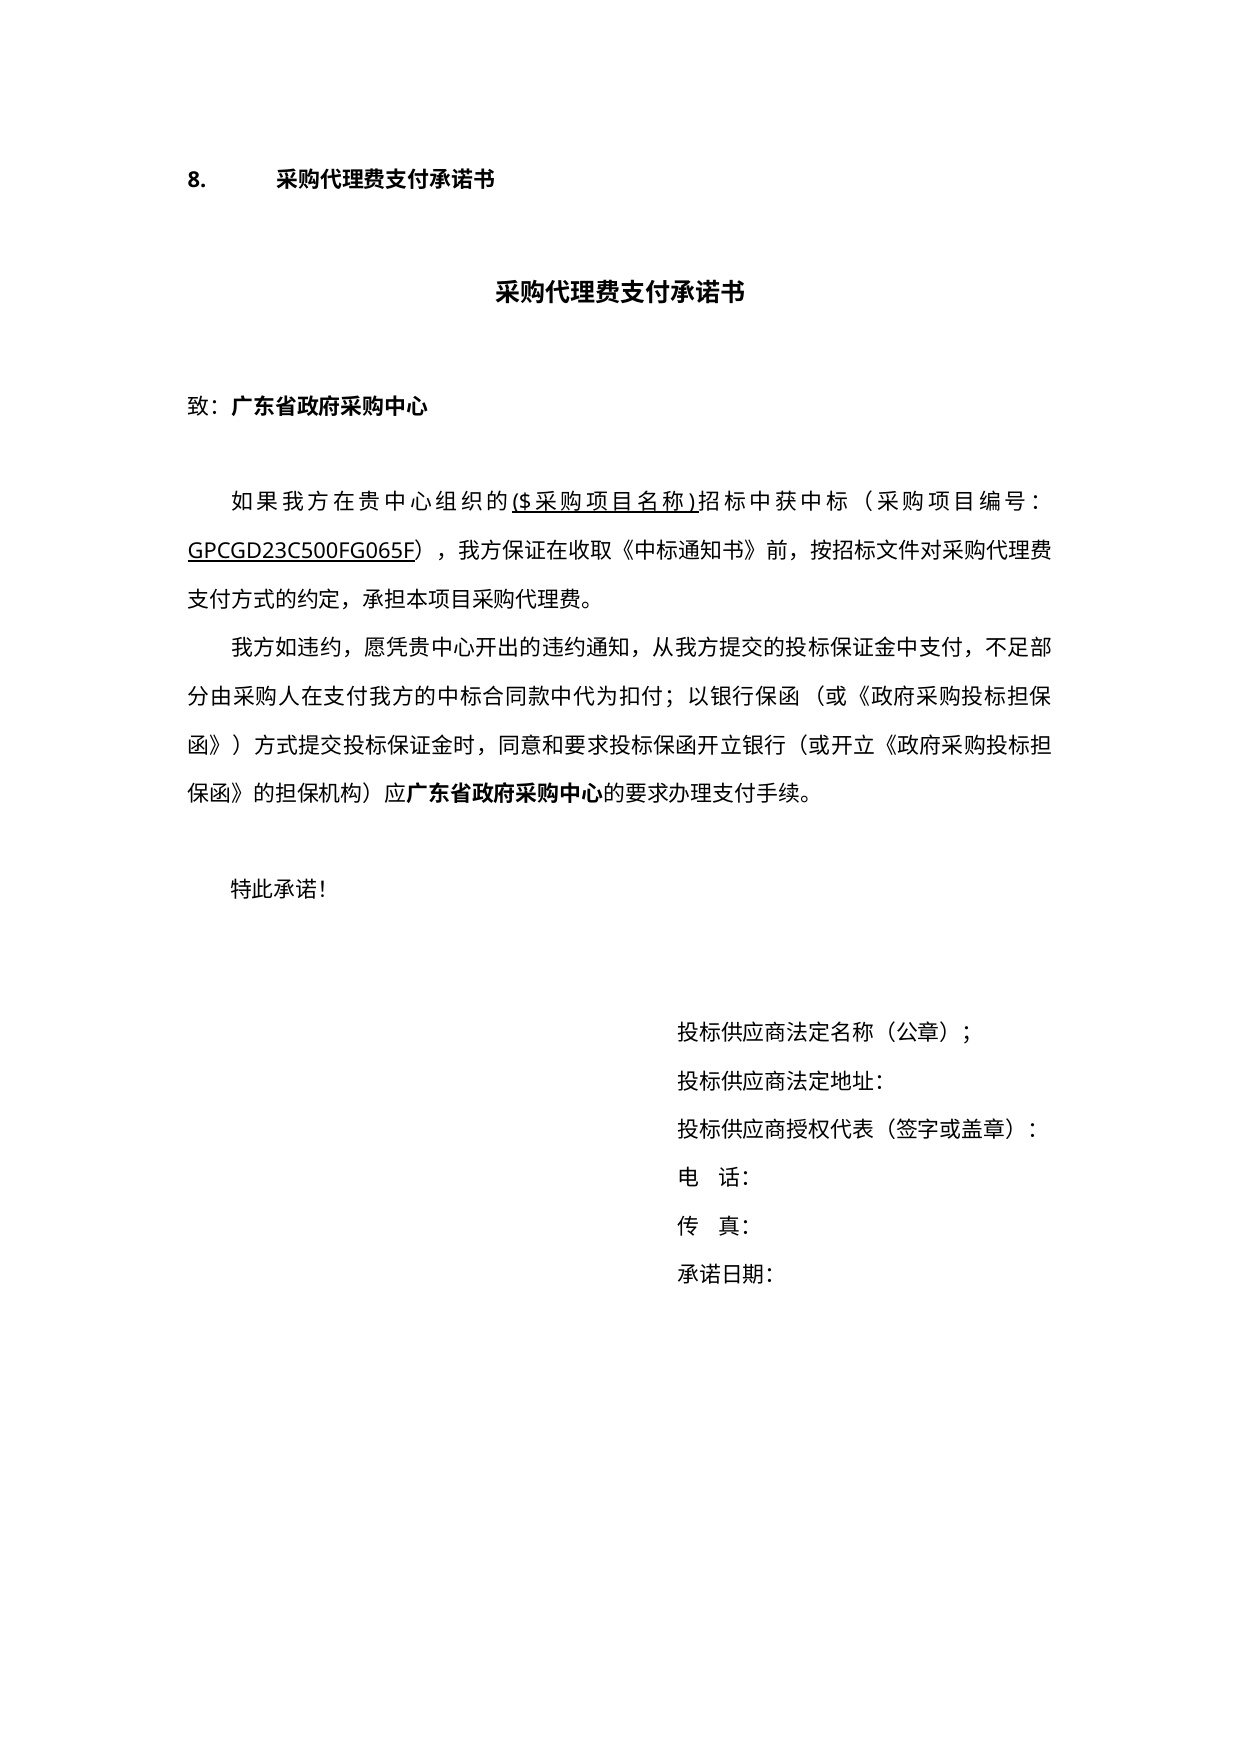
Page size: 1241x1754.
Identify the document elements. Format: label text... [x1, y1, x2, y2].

text 承诺日期： [677, 1257, 1053, 1289]
text 特此承诺！ [187, 872, 1053, 904]
text 电 话： [677, 1160, 1053, 1192]
text 采购代理费支付承诺书 [187, 258, 1053, 323]
text 传 真： [677, 1208, 1053, 1241]
text 如果我方在贵中心组织的($采购项目名称)招标中获中标（采购项目编号：GPCGD23C500FG065F），我方保证在收取《中标通知书》前，按招标文件对采购代理费支付方式的约定，承担本项目采购代理费。 [187, 484, 1053, 614]
text 投标供应商法定名称（公章）； [677, 1015, 1053, 1047]
text 投标供应商授权代表（签字或盖章）： [677, 1112, 1053, 1144]
text 致：广东省政府采购中心 [187, 388, 1053, 421]
text 我方如违约，愿凭贵中心开出的违约通知，从我方提交的投标保证金中支付，不足部分由采购人在支付我方的中标合同款中代为扣付；以银行保函（或《政府采购投标担保函》）方式提交投标保证金时，同意和要求投标保函开立银行（或开立《政府采购投标担保函》的担保机构）应广东省政府采购中心的要求办理支付手续。 [187, 630, 1053, 808]
subtitle 采购代理费支付承诺书 [187, 162, 1053, 194]
text 投标供应商法定地址： [677, 1063, 1053, 1096]
